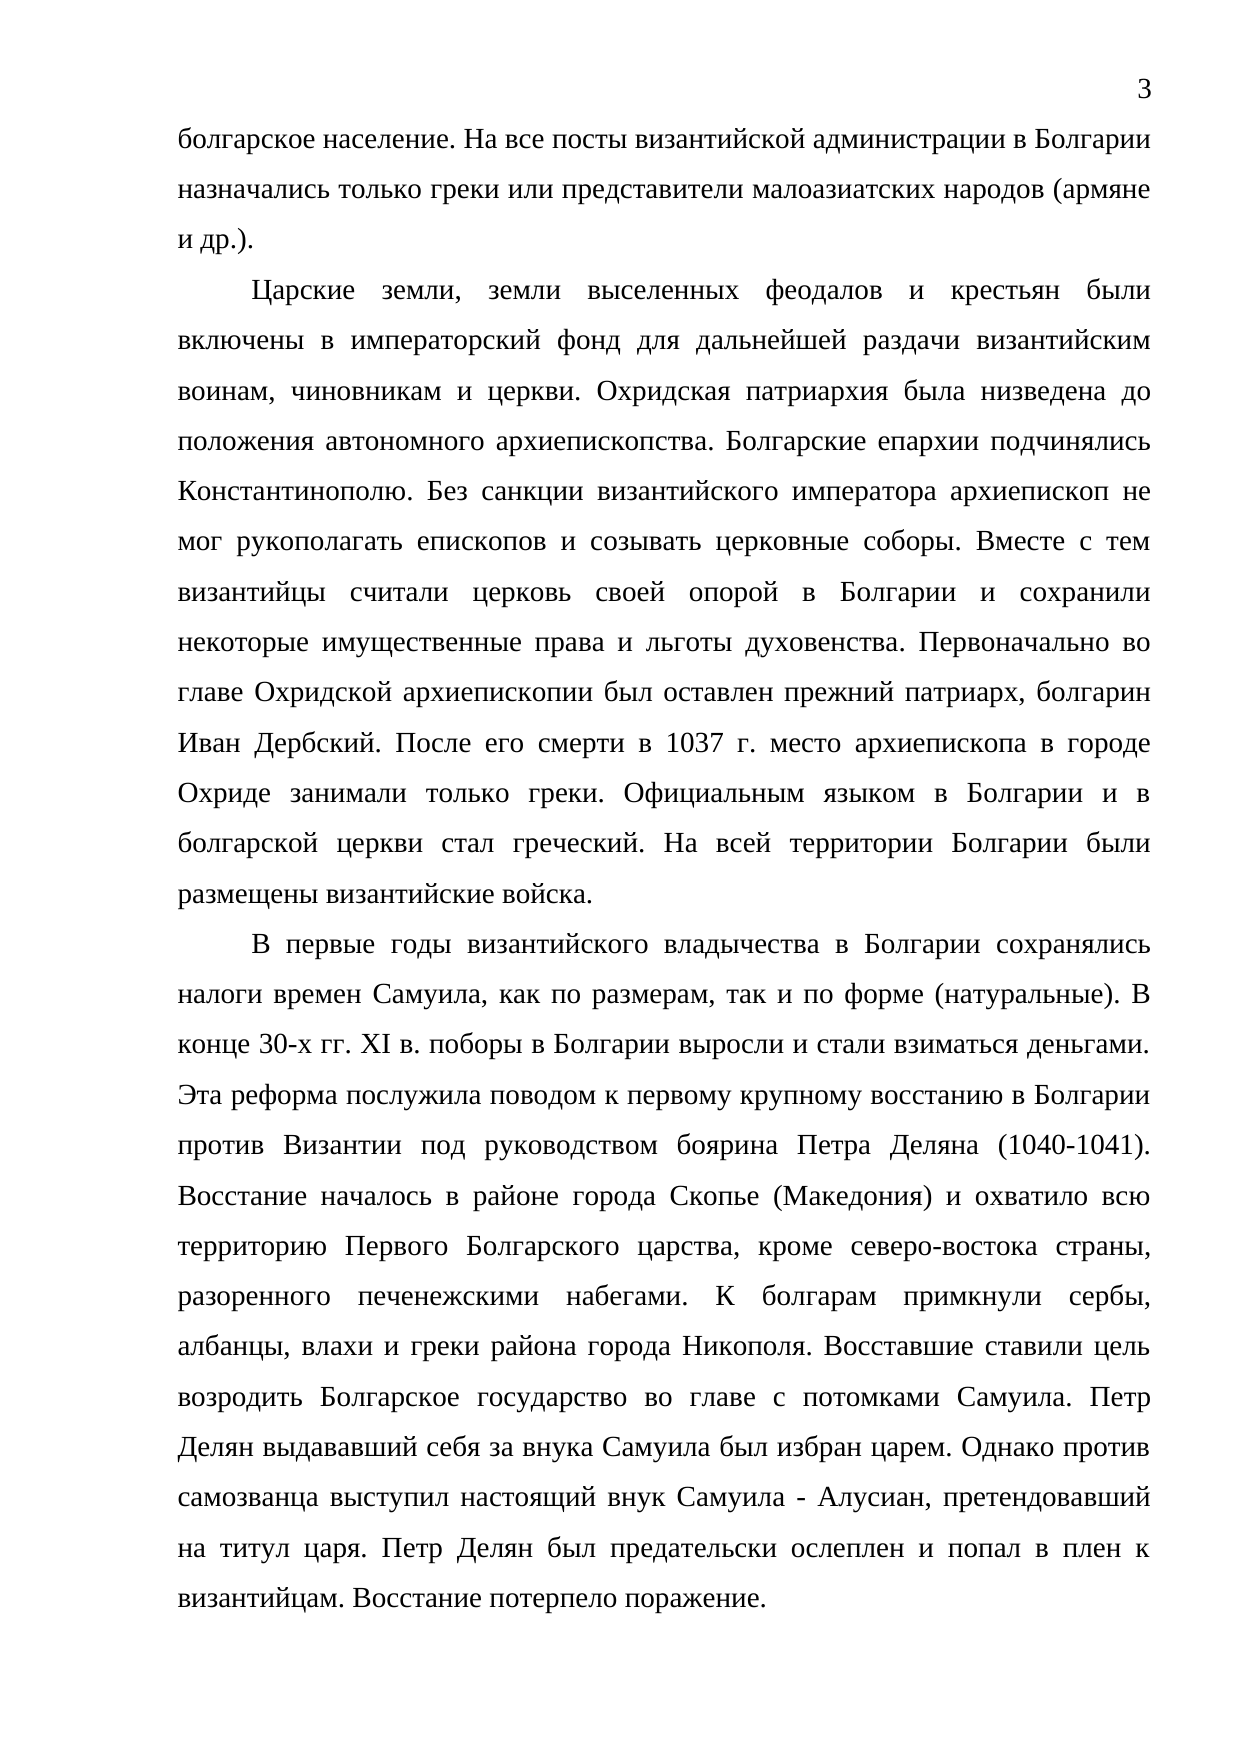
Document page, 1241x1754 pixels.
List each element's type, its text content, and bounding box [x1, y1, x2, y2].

text Царские земли, земли выселенных феодалов и крестьян были включены в императорский фонд для дальнейшей раздачи византийским воинам, чиновникам и церкви. Охридская патриархия была низведена до положения автономного архиепископства. Болгарские епархии подчинялись Константинополю. Без санкции византийского императора архиепископ не мог рукополагать епископов и созывать церковные соборы. Вместе с тем византийцы считали церковь своей опорой в Болгарии и сохранили некоторые имущественные права и льготы духовенства. Первоначально во главе Охридской архиепископии был оставлен прежний патриарх, болгарин Иван Дербский. После его смерти в . место архиепископа в городе Охриде занимали только греки. Официальным языком в Болгарии и в болгарской церкви стал греческий. На всей территории Болгарии были размещены византийские войска. [177, 272, 1152, 909]
text В первые годы византийского владычества в Болгарии сохранялись налоги времен Самуила, как по размерам, так и по форме (натуральные). В конце 30-х гг. XI в. поборы в Болгарии выросли и стали взиматься деньгами. Эта реформа послужила поводом к первому крупному восстанию в Болгарии против Византии под руководством боярина Петра Деляна (1040-1041). Восстание началось в районе города Скопье (Македония) и охватило всю территорию Первого Болгарского царства, кроме северо-востока страны, разоренного печенежскими набегами. К болгарам примкнули сербы, албанцы, влахи и греки района города Никополя. Восставшие ставили цель возродить Болгарское государство во главе с потомками Самуила. Петр Делян выдававший себя за внука Самуила был избран царем. Однако против самозванца выступил настоящий внук Самуила - Алусиан, претендовавший на титул царя. Петр Делян был предательски ослеплен и попал в плен к византийцам. Восстание потерпело поражение. [177, 926, 1152, 1614]
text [177, 121, 1152, 255]
